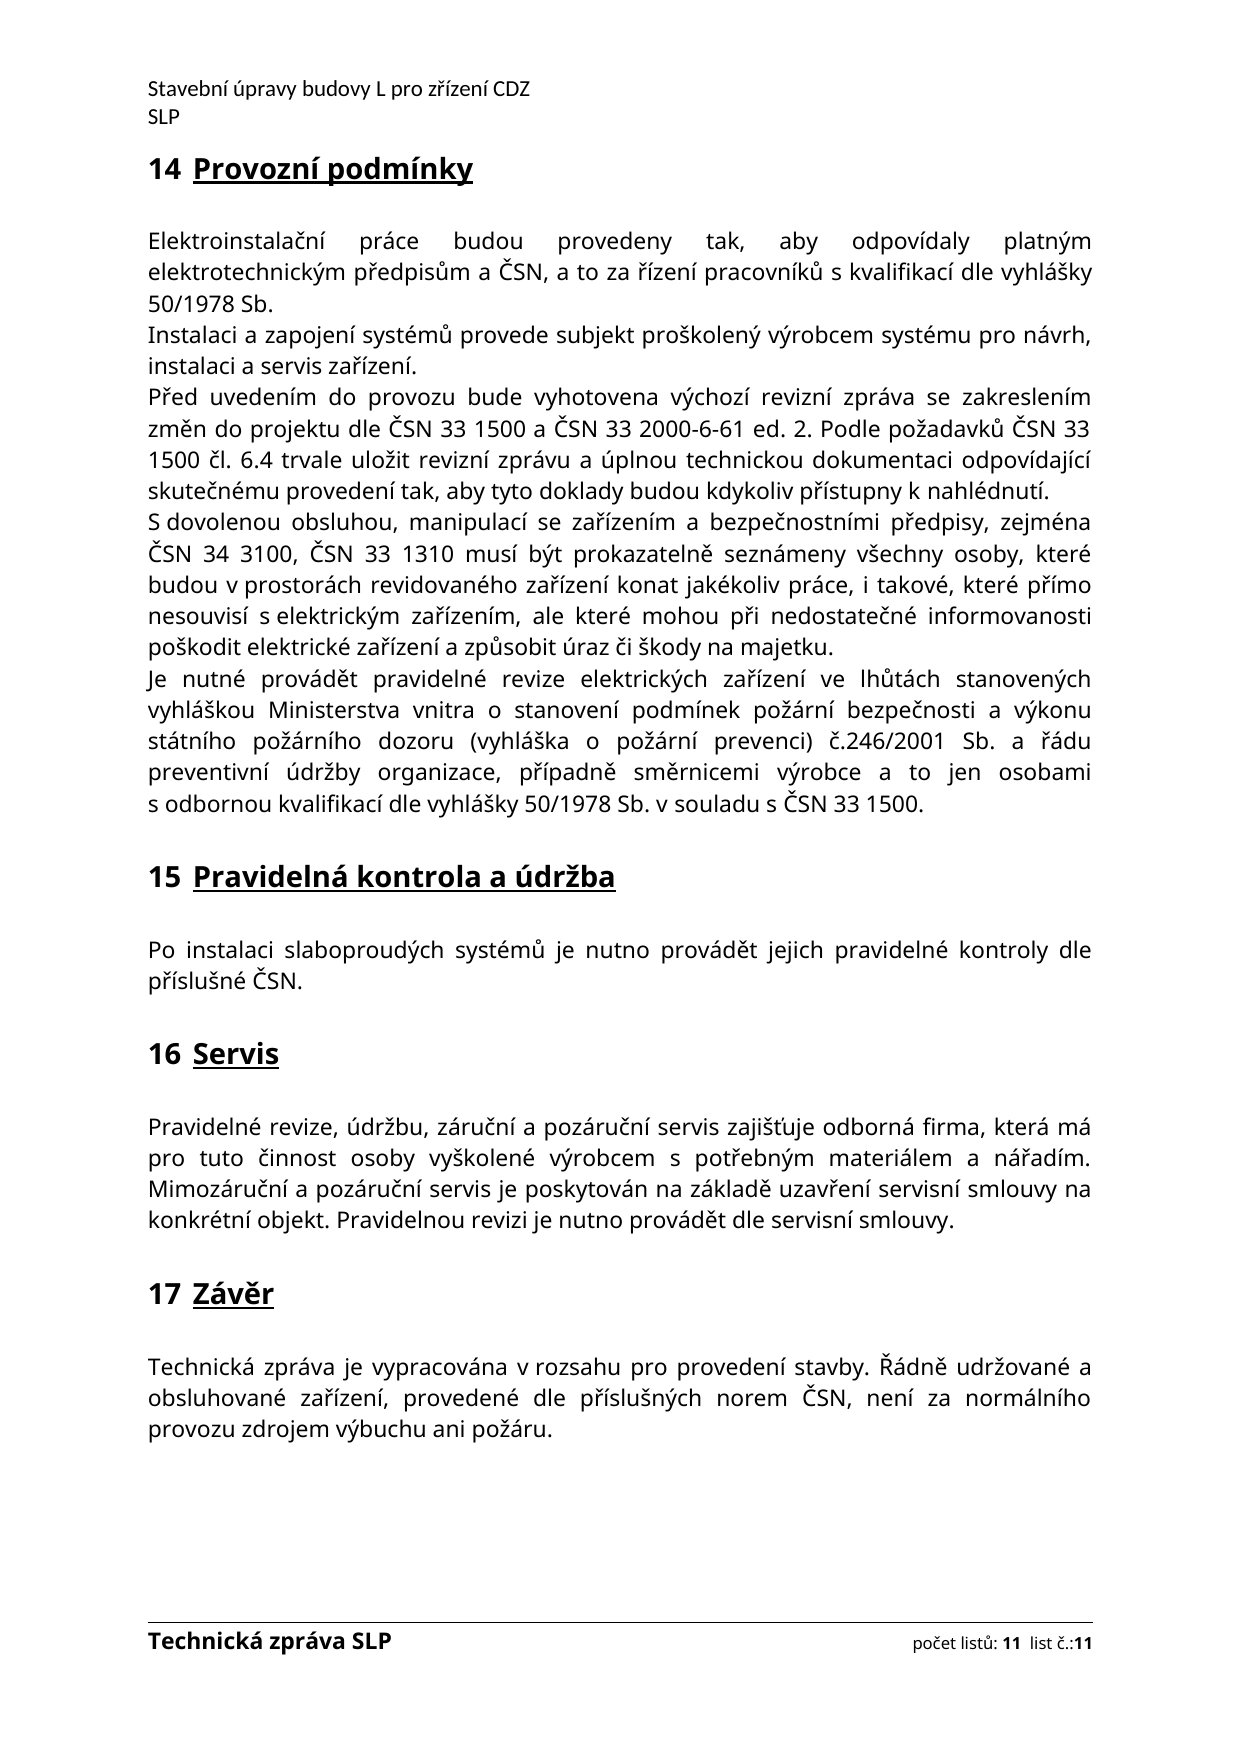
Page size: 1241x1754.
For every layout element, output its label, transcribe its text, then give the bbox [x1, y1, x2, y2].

subtitle Provozní podmínky [148, 148, 1092, 188]
text Elektroinstalační práce budou provedeny tak, aby odpovídaly platným elektrotechnickým předpisům a ČSN, a to za řízení pracovníků s kvalifikací dle vyhlášky 50/1978 Sb. [148, 225, 1092, 319]
text Technická zpráva je vypracována v rozsahu pro provedení stavby. Řádně udržované a obsluhované zařízení, provedené dle příslušných norem ČSN, není za normálního provozu zdrojem výbuchu ani požáru. [148, 1350, 1092, 1444]
text S dovolenou obsluhou, manipulací se zařízením a bezpečnostními předpisy, zejména ČSN 34 3100, ČSN 33 1310 musí být prokazatelně seznámeny všechny osoby, které budou v prostorách revidovaného zařízení konat jakékoliv práce, i takové, které přímo nesouvisí s elektrickým zařízením, ale které mohou při nedostatečné informovanosti poškodit elektrické zařízení a způsobit úraz či škody na majetku. [148, 506, 1092, 663]
text Po instalaci slaboproudých systémů je nutno provádět jejich pravidelné kontroly dle příslušné ČSN. [148, 933, 1092, 996]
text Před uvedením do provozu bude vyhotovena výchozí revizní zpráva se zakreslením změn do projektu dle ČSN 33 1500 a ČSN 33 2000-6-61 ed. 2. Podle požadavků ČSN 33 1500 čl. 6.4 trvale uložit revizní zprávu a úplnou technickou dokumentaci odpovídající skutečnému provedení tak, aby tyto doklady budou kdykoliv přístupny k nahlédnutí. [148, 381, 1092, 506]
text Pravidelné revize, údržbu, záruční a pozáruční servis zajišťuje odborná firma, která má pro tuto činnost osoby vyškolené výrobcem s potřebným materiálem a nářadím. Mimozáruční a pozáruční servis je poskytován na základě uzavření servisní smlouvy na konkrétní objekt. Pravidelnou revizi je nutno provádět dle servisní smlouvy. [148, 1111, 1092, 1236]
text Je nutné provádět pravidelné revize elektrických zařízení ve lhůtách stanovených vyhláškou Ministerstva vnitra o stanovení podmínek požární bezpečnosti a výkonu státního požárního dozoru (vyhláška o požární prevenci) č.246/2001 Sb. a řádu preventivní údržby organizace, případně směrnicemi výrobce a to jen osobami s odbornou kvalifikací dle vyhlášky 50/1978 Sb. v souladu s ČSN 33 1500. [148, 663, 1092, 819]
text Instalaci a zapojení systémů provede subjekt proškolený výrobcem systému pro návrh, instalaci a servis zařízení. [148, 319, 1092, 381]
subtitle Pravidelná kontrola a údržba [148, 856, 1092, 896]
subtitle Závěr [148, 1273, 1092, 1313]
subtitle Servis [148, 1033, 1092, 1073]
